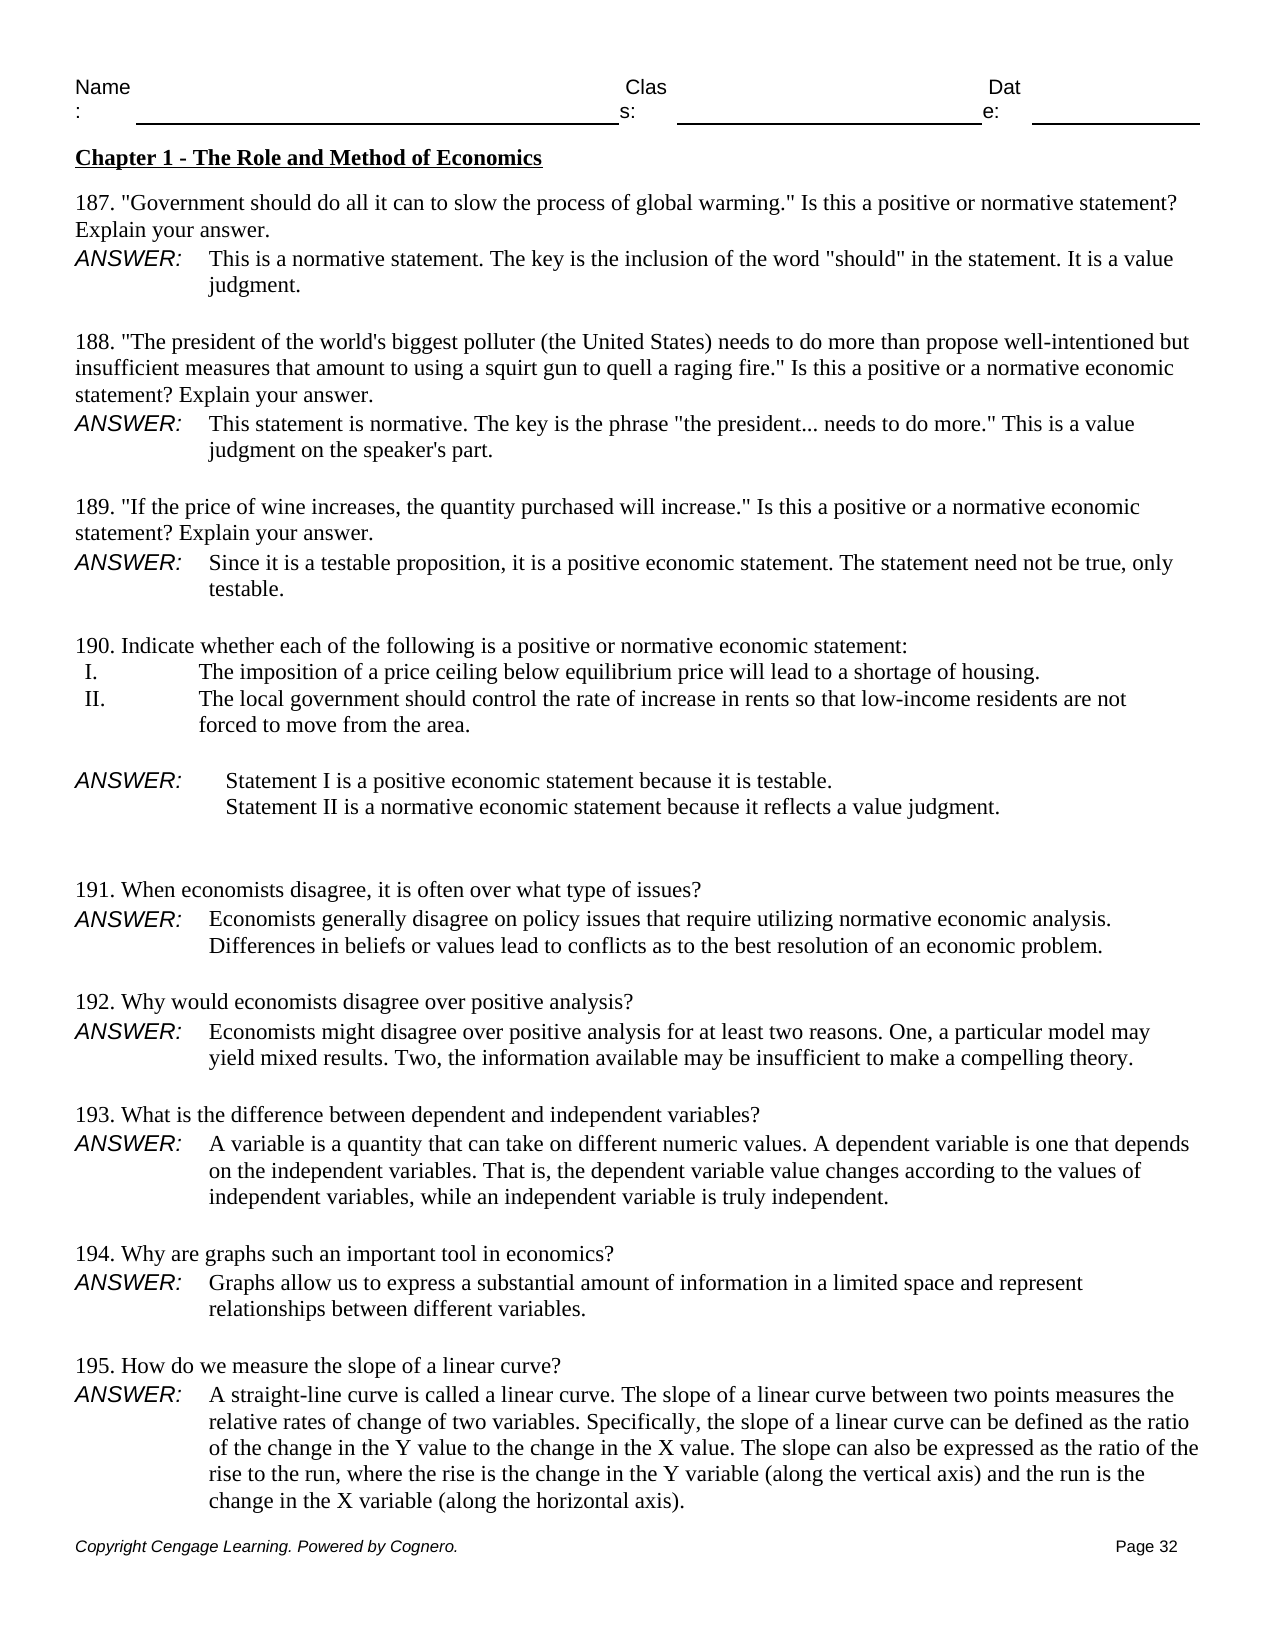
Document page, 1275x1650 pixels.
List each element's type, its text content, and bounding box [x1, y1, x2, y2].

table_header 188. ​"The president of the world's biggest polluter (the United States) needs to do more than propose well-intentioned but insufficient measures that amount to using a squirt gun to quell a raging fire." Is this a positive or a normative economic statement? Explain your answer. [75, 328, 1200, 466]
table_header 195. ​How do we measure the slope of a linear curve? [75, 1352, 1200, 1516]
table_header 191. ​When economists disagree, it is often over what type of issues? [75, 876, 1200, 961]
table_header 187. ​"Government should do all it can to slow the process of global warming." Is this a positive or normative statement? Explain your answer. [75, 189, 1200, 301]
table_header 192. ​Why would economists disagree over positive analysis? [75, 989, 1200, 1074]
table_header 190. ​Indicate whether each of the following is a positive or normative economic statement: ​ [75, 632, 1200, 849]
table_header 194. ​Why are graphs such an important tool in economics? [75, 1240, 1200, 1325]
table_header 193. ​What is the difference between dependent and independent variables? [75, 1101, 1200, 1213]
table_header 189. ​"If the price of wine increases, the quantity purchased will increase." Is this a positive or a normative economic statement? Explain your answer. [75, 493, 1200, 605]
